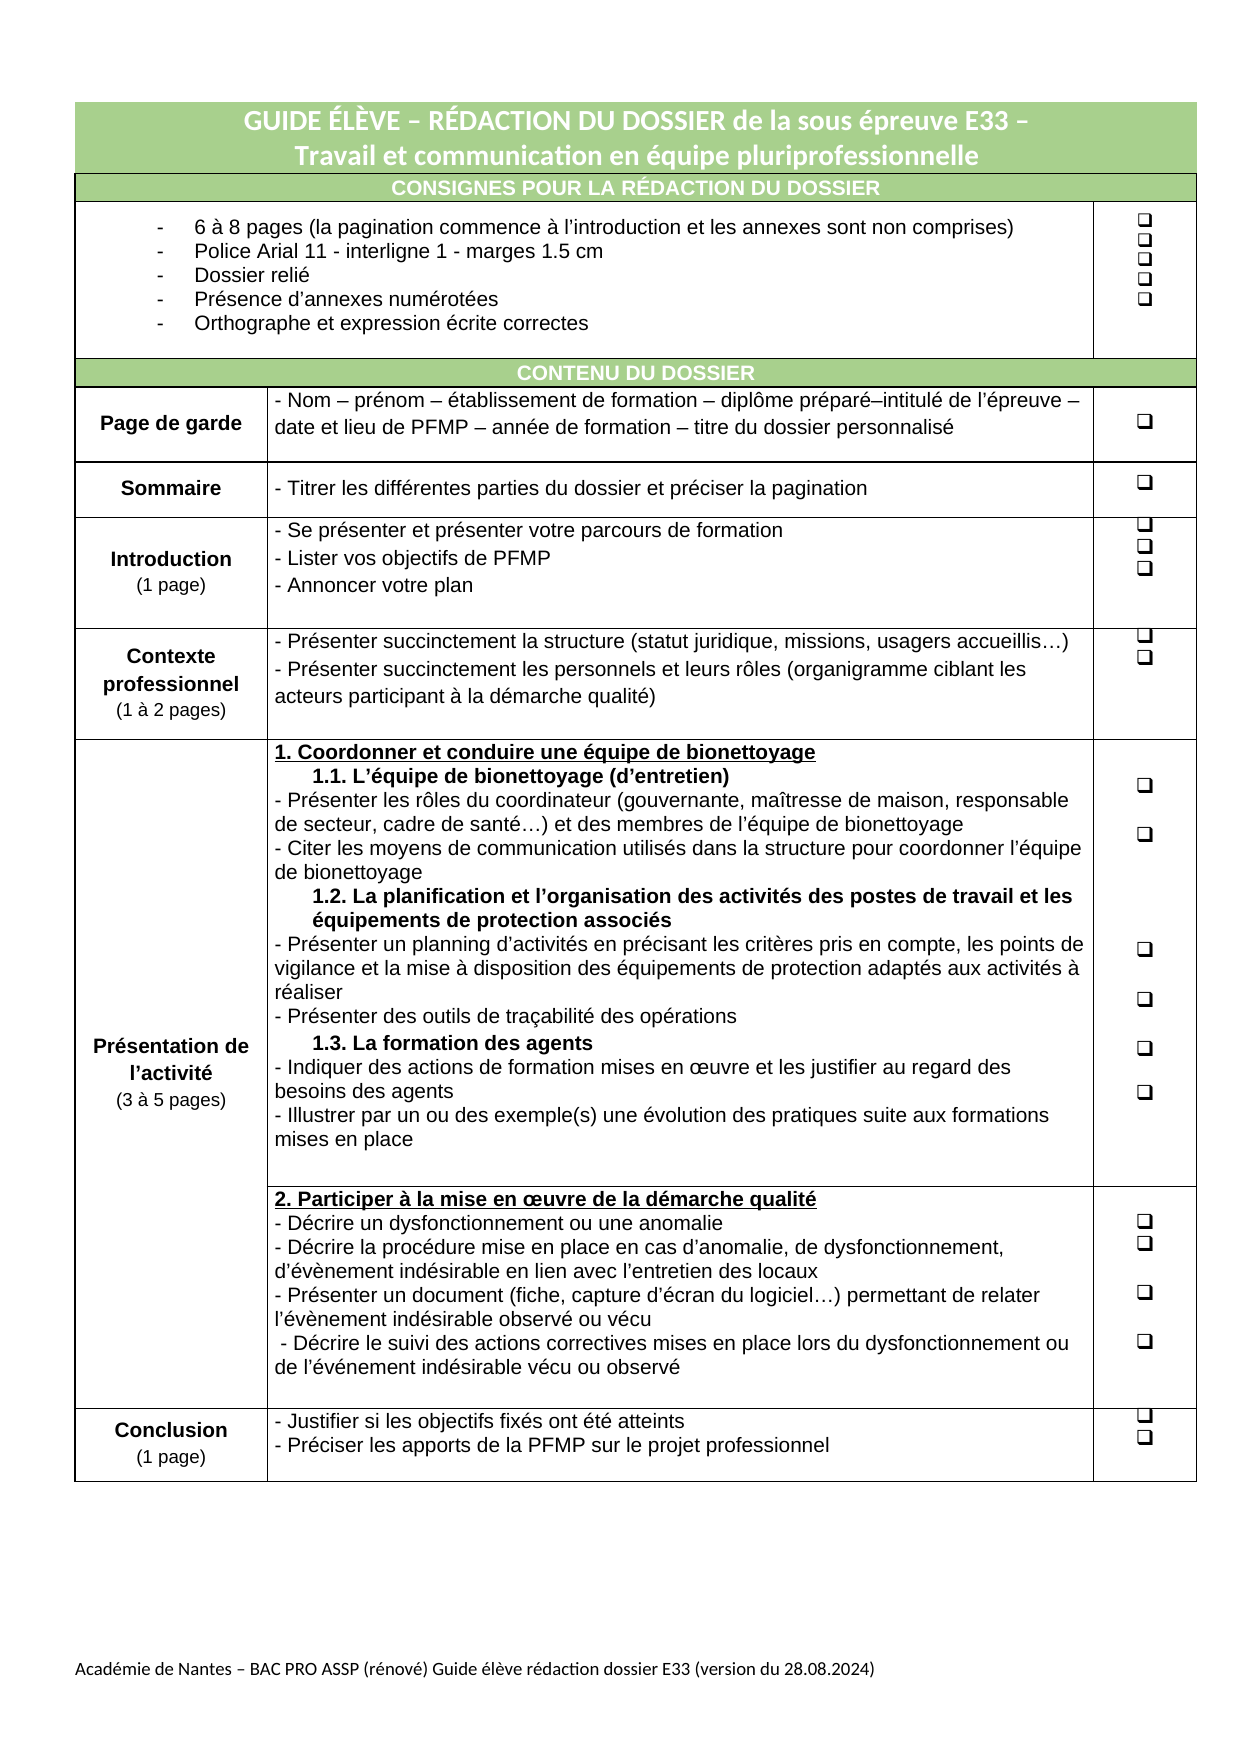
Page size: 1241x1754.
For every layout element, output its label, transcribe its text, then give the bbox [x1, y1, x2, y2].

table_cell Contexte professionnel (1 à 2 pages) [76, 629, 267, 739]
table_cell 1. Coordonner et conduire une équipe de bionettoyage 1.1. L’équipe de bionettoyage (d’entretien) - Présenter les rôles du coordinateur (gouvernante, maîtresse de maison, responsable de secteur, cadre de santé…) et des membres de l’équipe de bionettoyage - Citer les moyens de communication utilisés dans la structure pour coordonner l’équipe de bionettoyage 1.2. La planification et l’organisation des activités des postes de travail et les équipements de protection associés - Présenter un planning d’activités en précisant les critères pris en compte, les points de vigilance et la mise à disposition des équipements de protection adaptés aux activités à réaliser - Présenter des outils de traçabilité des opérations 1.3. La formation des agents - Indiquer des actions de formation mises en œuvre et les justifier au regard des besoins des agents - Illustrer par un ou des exemple(s) une évolution des pratiques suite aux formations mises en place [268, 740, 1093, 1186]
table_cell [1094, 629, 1196, 739]
table_cell - Nom – prénom – établissement de formation – diplôme préparé–intitulé de l’épreuve – date et lieu de PFMP – année de formation – titre du dossier personnalisé [268, 388, 1093, 461]
table_header GUIDE ÉLÈVE – RÉDACTION DU DOSSIER de la sous épreuve E33 – Travail et communication en équipe pluriprofessionnelle [75, 102, 1197, 173]
table_cell [1094, 1187, 1196, 1408]
table_cell 2. Participer à la mise en œuvre de la démarche qualité - Décrire un dysfonctionnement ou une anomalie - Décrire la procédure mise en place en cas d’anomalie, de dysfonctionnement, d’évènement indésirable en lien avec l’entretien des locaux - Présenter un document (fiche, capture d’écran du logiciel…) permettant de relater l’évènement indésirable observé ou vécu - Décrire le suivi des actions correctives mises en place lors du dysfonctionnement ou de l’événement indésirable vécu ou observé [268, 1187, 1093, 1408]
table_cell Introduction (1 page) [76, 518, 267, 628]
table_cell [1094, 518, 1196, 628]
table_cell Sommaire [76, 463, 267, 517]
table_cell - Justifier si les objectifs fixés ont été atteints - Préciser les apports de la PFMP sur le projet professionnel [268, 1409, 1093, 1481]
table_cell CONTENU DU DOSSIER [76, 359, 1196, 386]
table_header CONSIGNES POUR LA RÉDACTION DU DOSSIER [76, 174, 1196, 201]
table_cell [1094, 1409, 1196, 1481]
table_cell Page de garde [76, 388, 267, 461]
table_cell - Titrer les différentes parties du dossier et préciser la pagination [268, 463, 1093, 517]
table_cell [1094, 463, 1196, 517]
table_cell - Présenter succinctement la structure (statut juridique, missions, usagers accueillis…) - Présenter succinctement les personnels et leurs rôles (organigramme ciblant les acteurs participant à la démarche qualité) [268, 629, 1093, 739]
table_cell [1094, 202, 1196, 358]
table_cell 6 à 8 pages (la pagination commence à l’introduction et les annexes sont non comprises) Police Arial 11 - interligne 1 - marges 1.5 cm Dossier relié Présence d’annexes numérotées Orthographe et expression écrite correctes [76, 202, 1093, 358]
table_cell - Se présenter et présenter votre parcours de formation - Lister vos objectifs de PFMP - Annoncer votre plan [268, 518, 1093, 628]
table_cell Présentation de l’activité (3 à 5 pages) [76, 740, 267, 1408]
table_cell [1094, 388, 1196, 461]
table_cell [1094, 740, 1196, 1186]
table_cell Conclusion (1 page) [76, 1409, 267, 1481]
